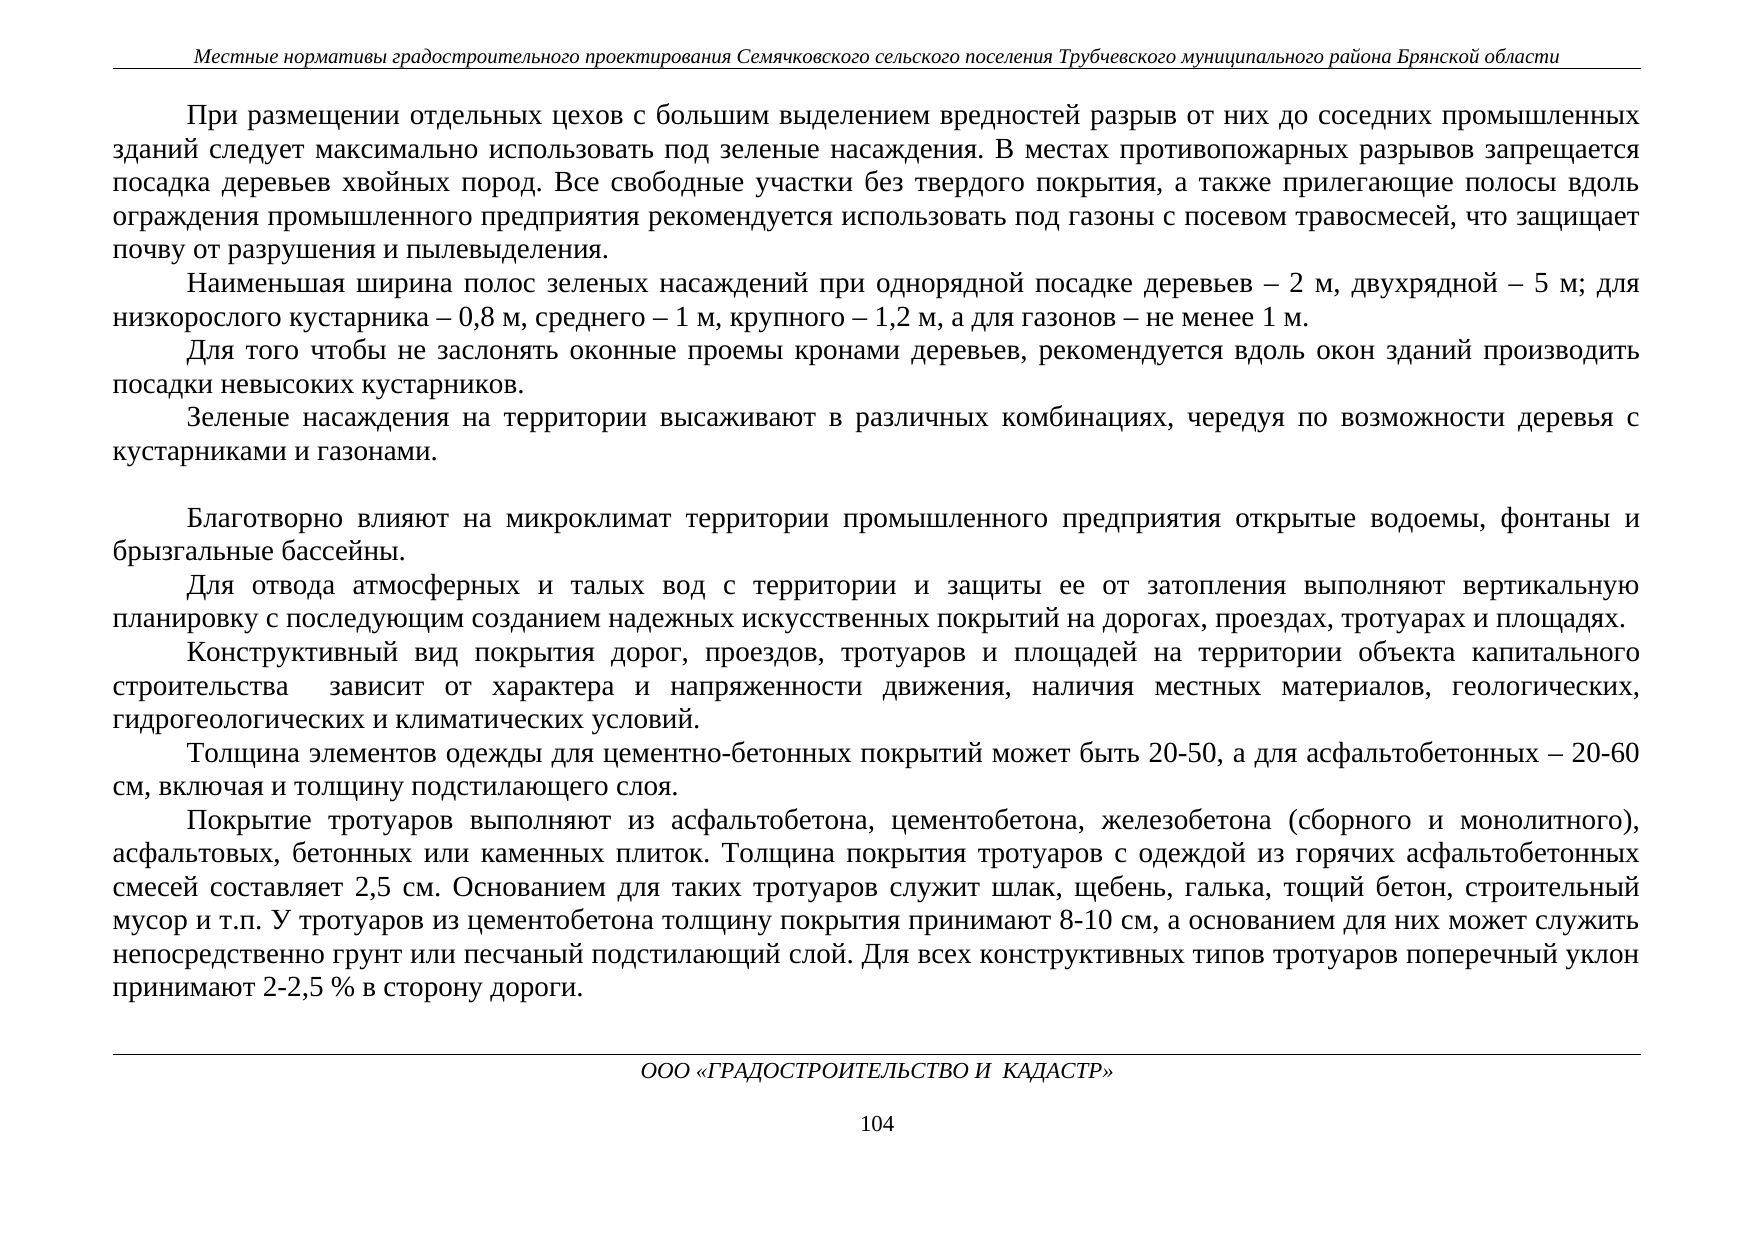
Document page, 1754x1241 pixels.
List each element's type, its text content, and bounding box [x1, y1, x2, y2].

text Покрытие тротуаров выполняют из асфальтобетона, цементобетона, железобетона (сборного и монолитного), асфальтовых, бетонных или каменных плиток. Толщина покрытия тротуаров с одеждой из горячих асфальтобетонных смесей составляет 2,5 см. Основанием для таких тротуаров служит шлак, щебень, галька, тощий бетон, строительный мусор и т.п. У тротуаров из цементобетона толщину покрытия принимают 8-10 см, а основанием для них может служить непосредственно грунт или песчаный подстилающий слой. Для всех конструктивных типов тротуаров поперечный уклон принимают 2-2,5 % в сторону дороги. [112, 802, 1641, 1003]
text Зеленые насаждения на территории высаживают в различных комбинациях, чередуя по возможности деревья с кустарниками и газонами. [112, 399, 1641, 466]
text Конструктивный вид покрытия дорог, проездов, тротуаров и площадей на территории объекта капитального строительства зависит от характера и напряженности движения, наличия местных материалов, геологических, гидрогеологических и климатических условий. [112, 634, 1641, 735]
text Для отвода атмосферных и талых вод с территории и защиты ее от затопления выполняют вертикальную планировку с последующим созданием надежных искусственных покрытий на дорогах, проездах, тротуарах и площадях. [112, 567, 1641, 634]
text При размещении отдельных цехов с большим выделением вредностей разрыв от них до соседних промышленных зданий следует максимально использовать под зеленые насаждения. В местах противопожарных разрывов запрещается посадка деревьев хвойных пород. Все свободные участки без твердого покрытия, а также прилегающие полосы вдоль ограждения промышленного предприятия рекомендуется использовать под газоны с посевом травосмесей, что защищает почву от разрушения и пылевыделения. [112, 97, 1641, 265]
text Наименьшая ширина полос зеленых насаждений при однорядной посадке деревьев – 2 м, двухрядной – 5 м; для низкорослого кустарника – 0,8 м, среднего – 1 м, крупного – 1,2 м, а для газонов – не менее 1 м. [112, 265, 1641, 332]
text Благотворно влияют на микроклимат территории промышленного предприятия открытые водоемы, фонтаны и брызгальные бассейны. [112, 500, 1641, 567]
text Толщина элементов одежды для цементно-бетонных покрытий может быть 20-50, а для асфальтобетонных – 20-60 см, включая и толщину подстилающего слоя. [112, 735, 1641, 802]
text Для того чтобы не заслонять оконные проемы кронами деревьев, рекомендуется вдоль окон зданий производить посадки невысоких кустарников. [112, 332, 1641, 399]
